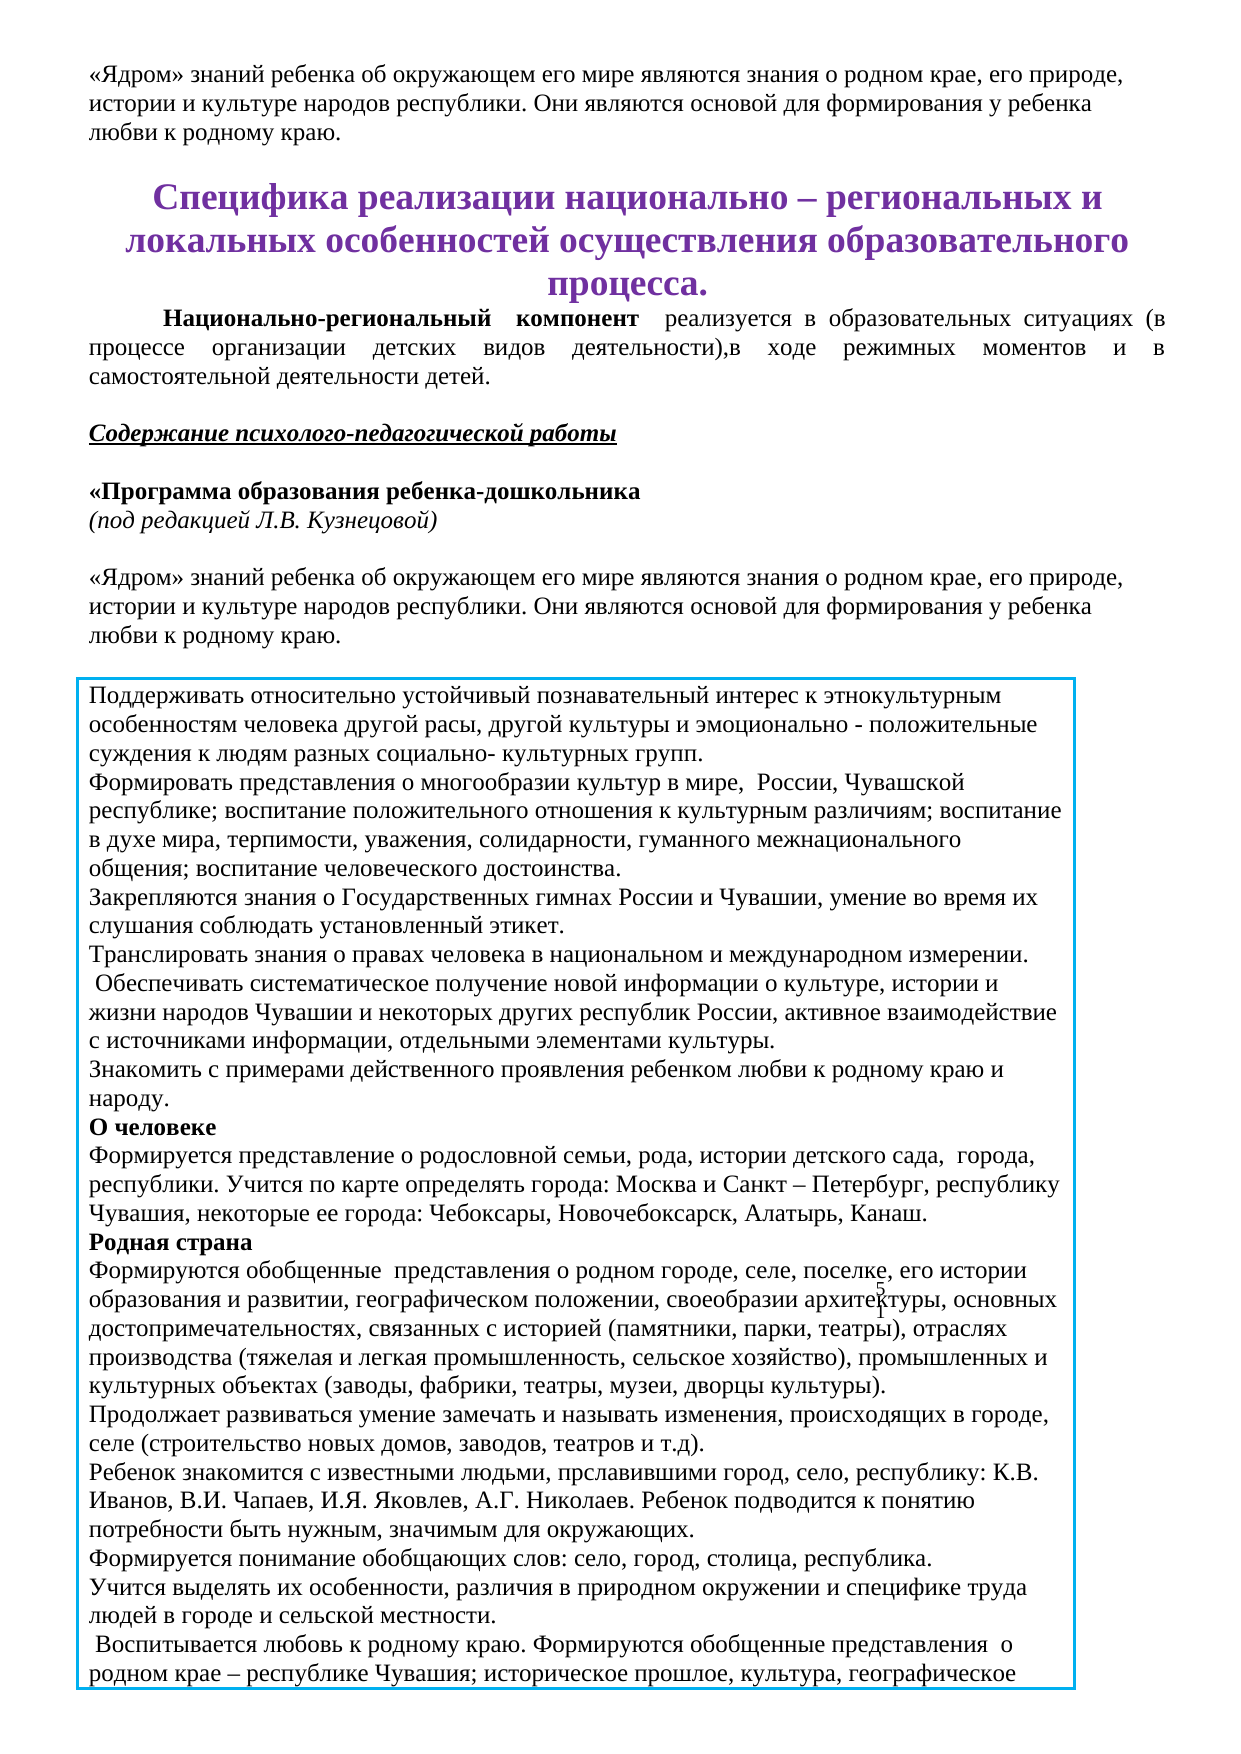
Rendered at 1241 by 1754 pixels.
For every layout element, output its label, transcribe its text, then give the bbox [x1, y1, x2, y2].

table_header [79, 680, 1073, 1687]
text Национально-региональный компонент реализуется в образовательных ситуациях (в процессе организации детских видов деятельности),в ходе режимных моментов и в самостоятельной деятельности детей. [89, 303, 1166, 390]
text «Программа образования ребенка-дошкольника [89, 476, 1166, 505]
text (под редакцией Л.В. Кузнецовой) [89, 505, 1166, 533]
text Содержание психолого-педагогической работы [89, 418, 1166, 447]
text «Ядром» знаний ребенка об окружающем его мире являются знания о родном крае, его природе, истории и культуре народов республики. Они являются основой для формирования у ребенка любви к родному краю. [89, 59, 1166, 145]
text «Ядром» знаний ребенка об окружающем его мире являются знания о родном крае, его природе, истории и культуре народов республики. Они являются основой для формирования у ребенка любви к родному краю. [89, 562, 1166, 648]
text Специфика реализации национально – региональных и локальных особенностей осуществления образовательного процесса. [89, 174, 1166, 303]
